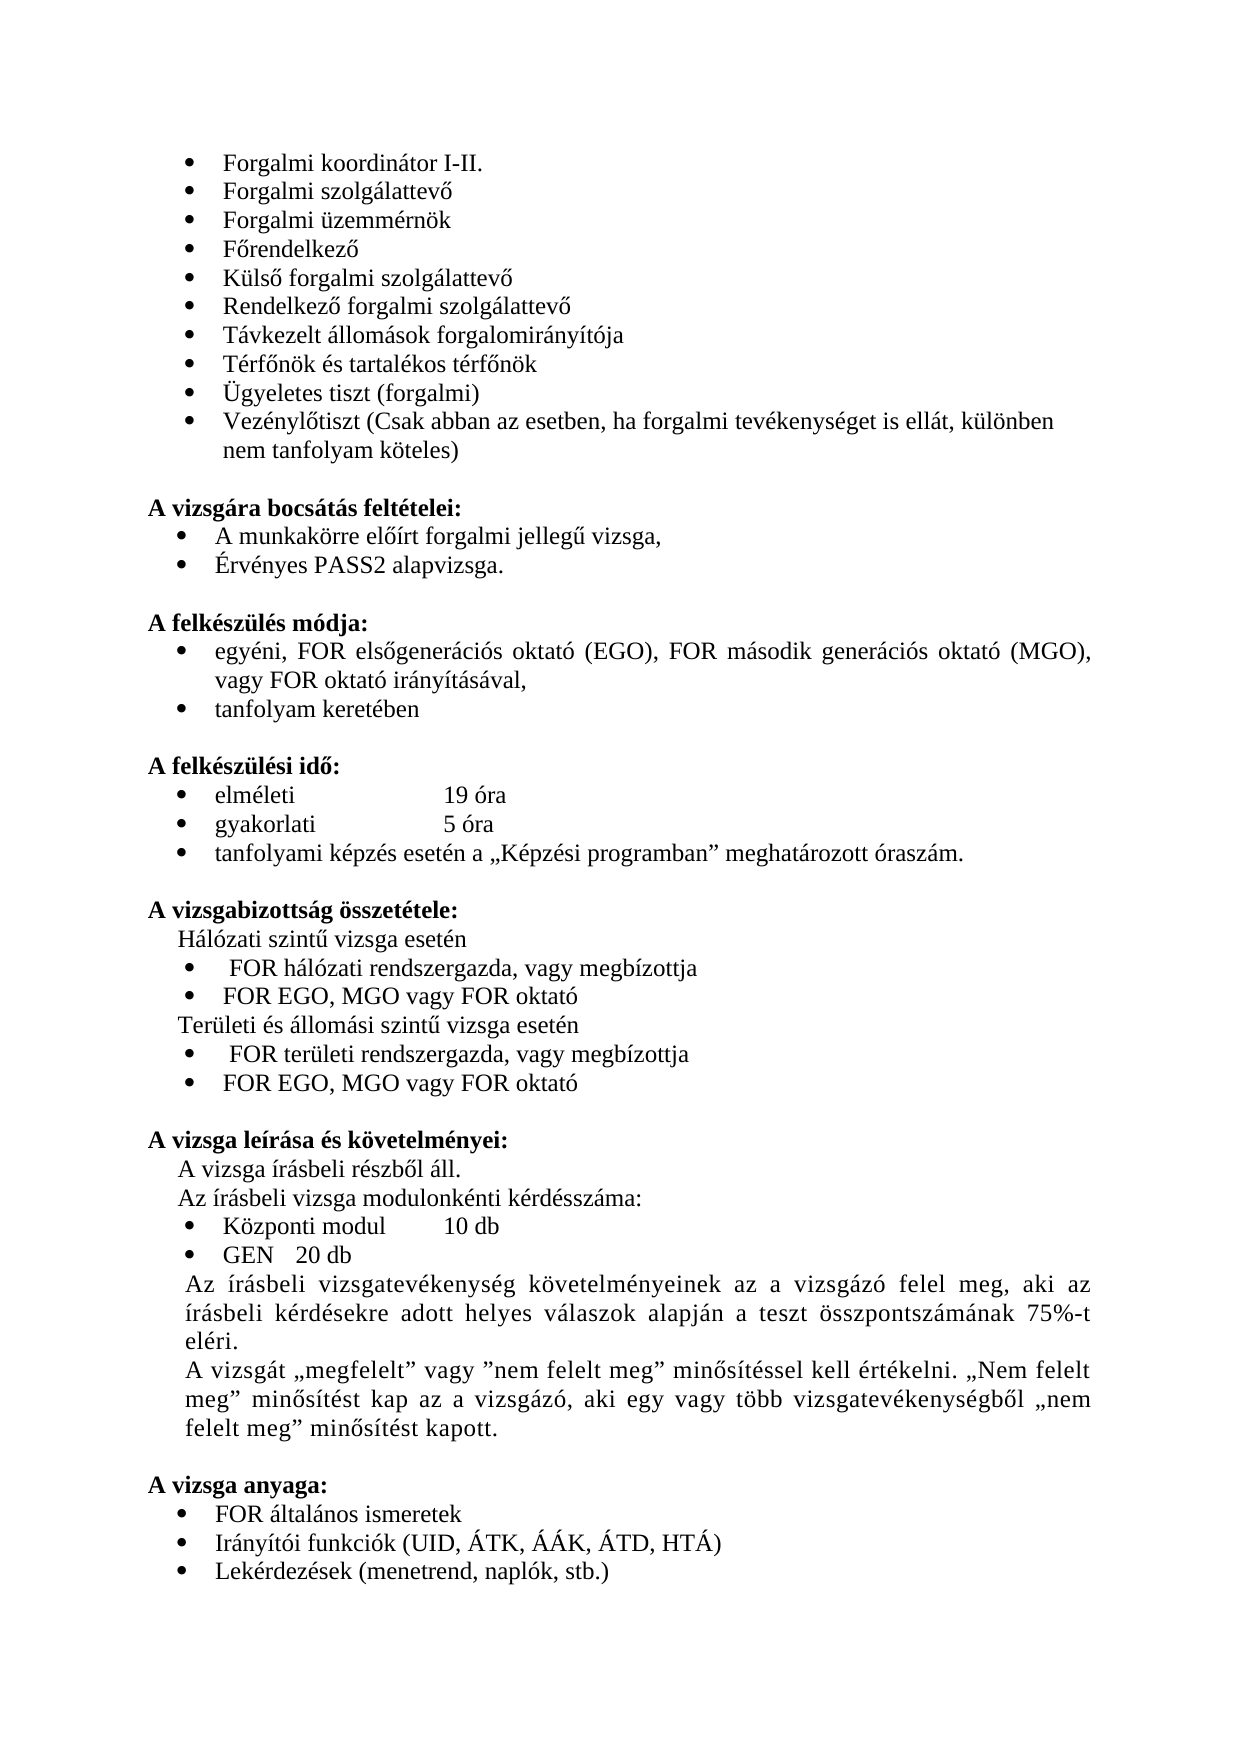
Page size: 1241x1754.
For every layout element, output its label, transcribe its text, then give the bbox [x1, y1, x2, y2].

text Hálózati szintű vizsga esetén [148, 924, 1093, 953]
list Ügyeletes tiszt (forgalmi) [185, 378, 1093, 406]
list Lekérdezések (menetrend, naplók, stb.) [177, 1556, 1093, 1585]
text A felkészülési idő: [148, 751, 1093, 780]
list Rendelkező forgalmi szolgálattevő [185, 291, 1093, 320]
list elméleti 19 óra [177, 780, 1093, 809]
list FOR EGO, MGO vagy FOR oktató [185, 981, 1093, 1010]
list FOR EGO, MGO vagy FOR oktató [185, 1068, 1093, 1096]
text Az írásbeli vizsga modulonkénti kérdésszáma: [148, 1183, 1093, 1211]
list Külső forgalmi szolgálattevő [185, 263, 1093, 291]
text Az írásbeli vizsgatevékenység követelményeinek az a vizsgázó felel meg, aki az írásbeli kérdésekre adott helyes válaszok alapján a teszt összpontszámának 75%-t eléri. [185, 1269, 1093, 1355]
list Főrendelkező [185, 234, 1093, 263]
list Térfőnök és tartalékos térfőnök [185, 349, 1093, 378]
list A munkakörre előírt forgalmi jellegű vizsga, [177, 521, 1093, 550]
text Területi és állomási szintű vizsga esetén [148, 1010, 1093, 1039]
list FOR általános ismeretek [177, 1499, 1093, 1528]
list tanfolyami képzés esetén a „Képzési programban” meghatározott óraszám. [177, 838, 1093, 866]
list FOR területi rendszergazda, vagy megbízottja [185, 1039, 1093, 1068]
text A vizsgát „megfelelt” vagy ”nem felelt meg” minősítéssel kell értékelni. „Nem felelt meg” minősítést kap az a vizsgázó, aki egy vagy több vizsgatevékenységből „nem felelt meg” minősítést kapott. [185, 1355, 1093, 1441]
list GEN 20 db [185, 1240, 1093, 1269]
list egyéni, FOR elsőgenerációs oktató (EGO), FOR második generációs oktató (MGO), vagy FOR oktató irányításával, [177, 636, 1093, 694]
list Forgalmi szolgálattevő [185, 176, 1093, 205]
text A vizsga leírása és követelményei: [148, 1125, 1093, 1154]
list tanfolyam keretében [177, 694, 1093, 723]
text A felkészülés módja: [148, 608, 1093, 636]
text A vizsgabizottság összetétele: [148, 895, 1093, 924]
list gyakorlati 5 óra [177, 809, 1093, 838]
list FOR hálózati rendszergazda, vagy megbízottja [185, 953, 1093, 981]
list Távkezelt állomások forgalomirányítója [185, 320, 1093, 349]
list Irányítói funkciók (UID, ÁTK, ÁÁK, ÁTD, HTÁ) [177, 1528, 1093, 1556]
text A vizsga írásbeli részből áll. [148, 1154, 1093, 1183]
text A vizsga anyaga: [148, 1470, 1093, 1499]
list A vizsgára bocsátás feltételei: [148, 493, 1093, 521]
list Vezénylőtiszt (Csak abban az esetben, ha forgalmi tevékenységet is ellát, különben nem tanfolyam köteles) [185, 406, 1093, 464]
list Forgalmi üzemmérnök [185, 205, 1093, 234]
list Érvényes PASS2 alapvizsga. [177, 550, 1093, 579]
list Forgalmi koordinátor I-II. [185, 148, 1093, 176]
list Központi modul 10 db [185, 1211, 1093, 1240]
